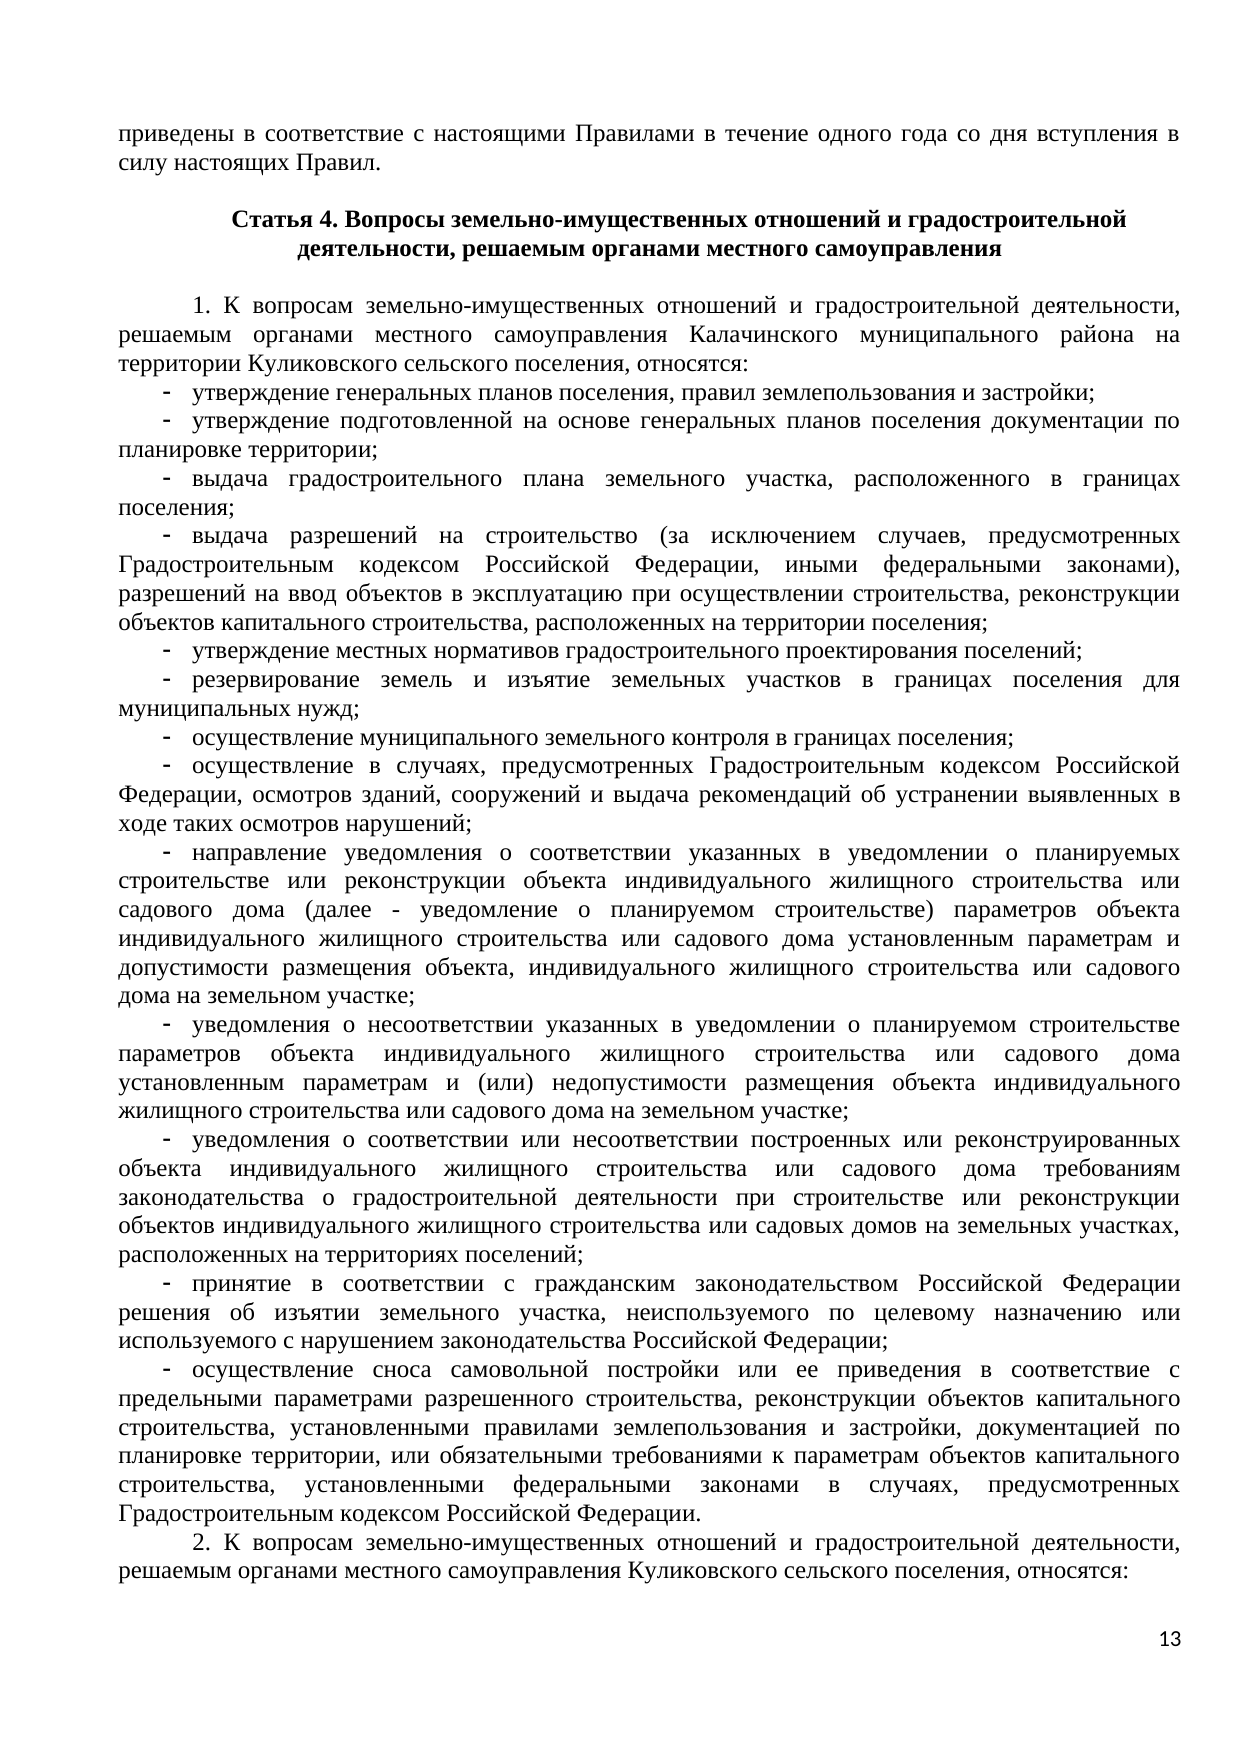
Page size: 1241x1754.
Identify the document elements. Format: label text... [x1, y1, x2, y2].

list резервирование земель и изъятие земельных участков в границах поселения для муниципальных нужд; [118, 664, 1181, 722]
text 1. К вопросам земельно-имущественных отношений и градостроительной деятельности, решаемым органами местного самоуправления Калачинского муниципального района на территории Куликовского сельского поселения, относятся: [118, 291, 1181, 377]
list выдача градостроительного плана земельного участка, расположенного в границах поселения; [118, 463, 1181, 521]
text 2. К вопросам земельно-имущественных отношений и градостроительной деятельности, решаемым органами местного самоуправления Куликовского сельского поселения, относятся: [118, 1527, 1181, 1584]
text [118, 118, 1181, 176]
list направление уведомления о соответствии указанных в уведомлении о планируемых строительстве или реконструкции объекта индивидуального жилищного строительства или садового дома (далее - уведомление о планируемом строительстве) параметров объекта индивидуального жилищного строительства или садового дома установленным параметрам и допустимости размещения объекта, индивидуального жилищного строительства или садового дома на земельном участке; [118, 837, 1181, 1009]
list утверждение местных нормативов градостроительного проектирования поселений; [118, 636, 1181, 664]
text Статья 4. Вопросы земельно-имущественных отношений и градостроительной деятельности, решаемым органами местного самоуправления [118, 204, 1181, 262]
list осуществление в случаях, предусмотренных Градостроительным кодексом Российской Федерации, осмотров зданий, сооружений и выдача рекомендаций об устранении выявленных в ходе таких осмотров нарушений; [118, 751, 1181, 837]
list принятие в соответствии с гражданским законодательством Российской Федерации решения об изъятии земельного участка, неиспользуемого по целевому назначению или используемого с нарушением законодательства Российской Федерации; [118, 1268, 1181, 1354]
list осуществление муниципального земельного контроля в границах поселения; [118, 722, 1181, 751]
list уведомления о несоответствии указанных в уведомлении о планируемом строительстве параметров объекта индивидуального жилищного строительства или садового дома установленным параметрам и (или) недопустимости размещения объекта индивидуального жилищного строительства или садового дома на земельном участке; [118, 1009, 1181, 1124]
list утверждение генеральных планов поселения, правил землепользования и застройки; [118, 377, 1181, 406]
list выдача разрешений на строительство (за исключением случаев, предусмотренных Градостроительным кодексом Российской Федерации, иными федеральными законами), разрешений на ввод объектов в эксплуатацию при осуществлении строительства, реконструкции объектов капитального строительства, расположенных на территории поселения; [118, 521, 1181, 636]
list осуществление сноса самовольной постройки или ее приведения в соответствие с предельными параметрами разрешенного строительства, реконструкции объектов капитального строительства, установленными правилами землепользования и застройки, документацией по планировке территории, или обязательными требованиями к параметрам объектов капитального строительства, установленными федеральными законами в случаях, предусмотренных Градостроительным кодексом Российской Федерации. [118, 1354, 1181, 1527]
list уведомления о соответствии или несоответствии построенных или реконструированных объекта индивидуального жилищного строительства или садового дома требованиям законодательства о градостроительной деятельности при строительстве или реконструкции объектов индивидуального жилищного строительства или садовых домов на земельных участках, расположенных на территориях поселений; [118, 1124, 1181, 1268]
list утверждение подготовленной на основе генеральных планов поселения документации по планировке территории; [118, 406, 1181, 463]
